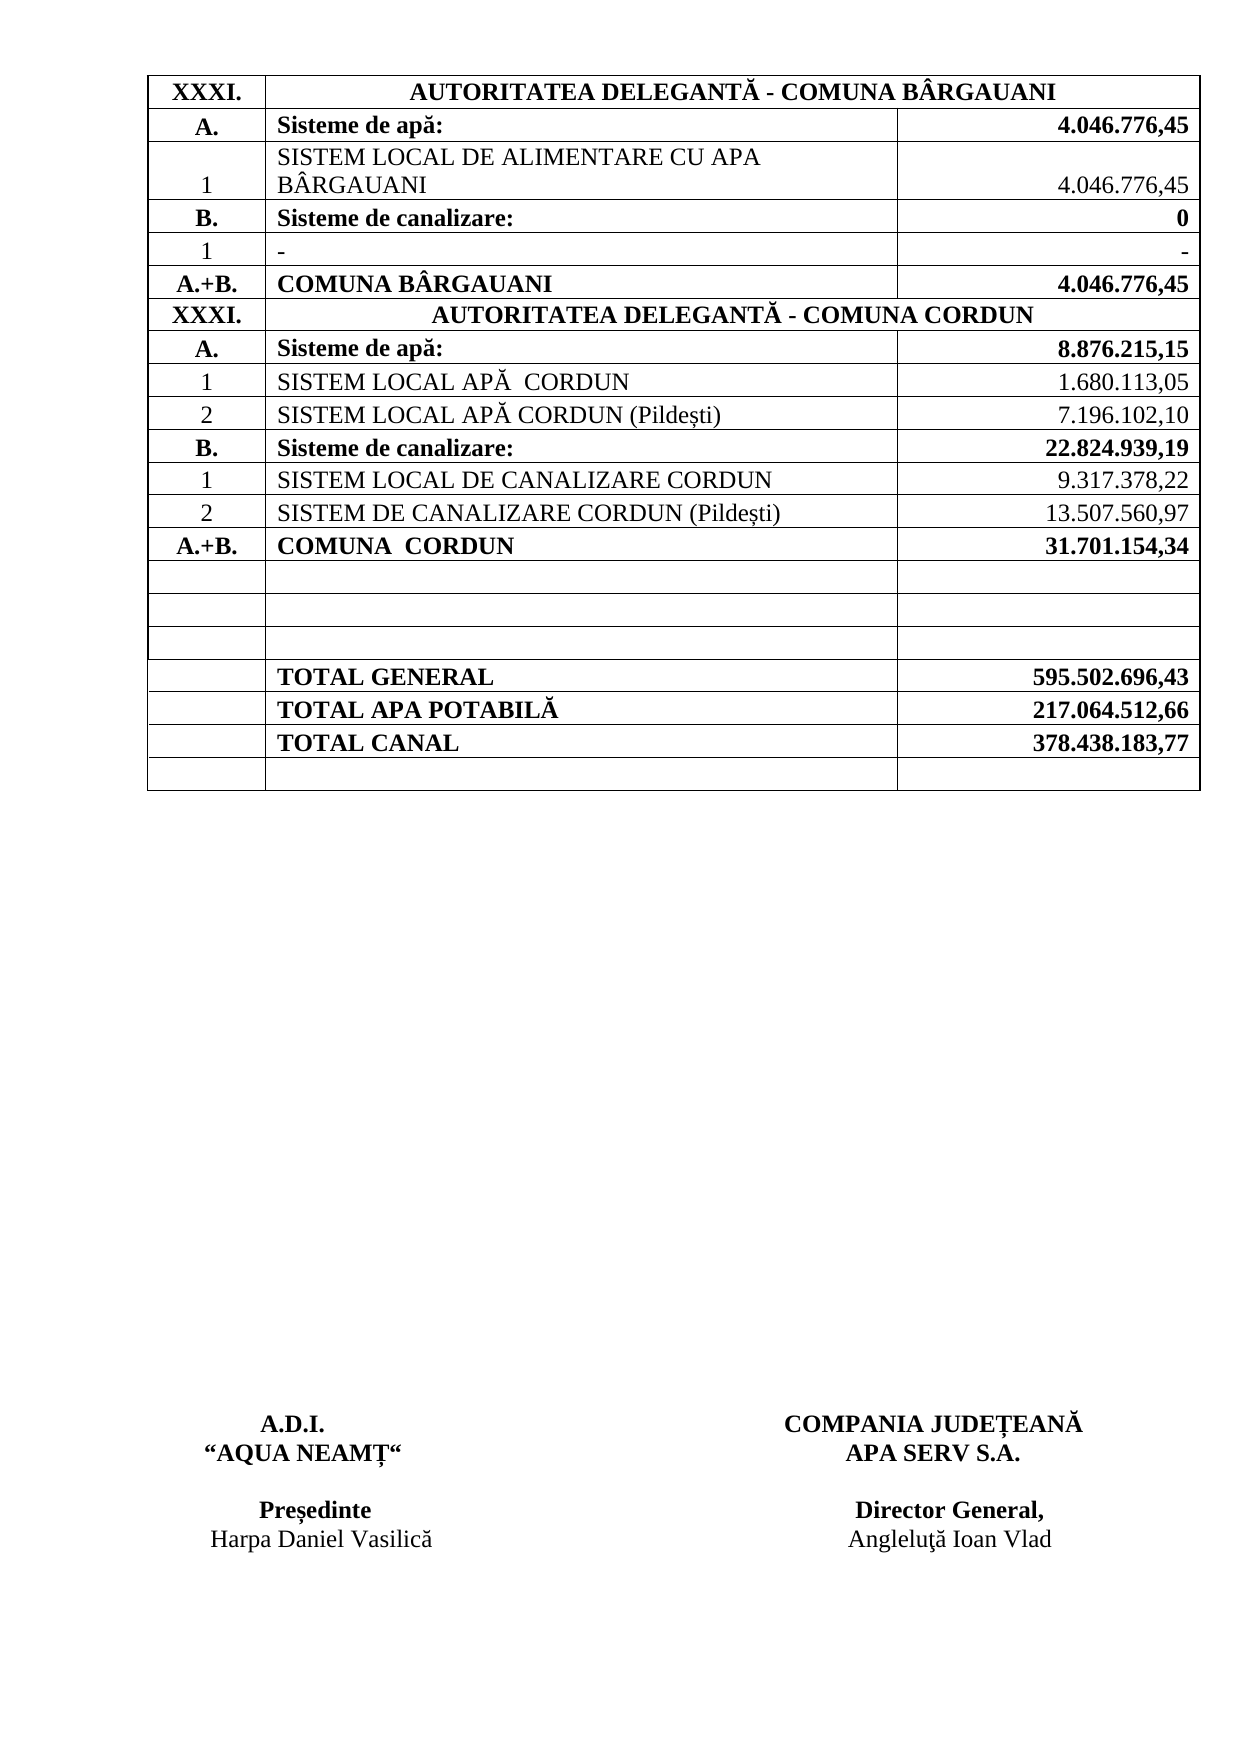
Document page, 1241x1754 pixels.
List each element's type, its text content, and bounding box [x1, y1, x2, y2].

table_cell 217.064.512,66 [898, 692, 1199, 724]
table_cell [148, 691, 265, 724]
table_cell AUTORITATEA DELEGANTĂ - COMUNA CORDUN [266, 299, 1199, 330]
table_cell XXXI. [149, 76, 265, 108]
table_cell [898, 561, 1199, 593]
table_cell [149, 561, 265, 593]
table_cell 1 [149, 463, 265, 494]
table_cell B. [149, 200, 265, 232]
table_cell [898, 758, 1199, 790]
text Harpa Daniel Vasilică Angleluţă Ioan Vlad [148, 1524, 1200, 1553]
table_cell Sisteme de apă: [266, 109, 897, 141]
table_cell 0 [898, 200, 1199, 232]
table_cell [148, 660, 265, 691]
table_cell 8.876.215,15 [898, 331, 1199, 363]
table_cell [898, 627, 1199, 658]
table_cell SISTEM LOCAL DE ALIMENTARE CU APA BÂRGAUANI [266, 142, 897, 199]
table_cell [148, 724, 265, 757]
table_cell [266, 758, 897, 790]
table_cell 4.046.776,45 [898, 142, 1199, 199]
table_cell B. [149, 430, 265, 462]
table_cell [266, 594, 897, 626]
table_cell Sisteme de canalizare: [266, 430, 897, 462]
table_cell 22.824.939,19 [898, 430, 1199, 462]
table_cell 4.046.776,45 [898, 266, 1199, 297]
table_cell 1 [149, 233, 265, 265]
table_cell 31.701.154,34 [898, 528, 1199, 560]
table_cell A.+B. [149, 266, 265, 297]
text “AQUA NEAMȚ“ APA SERV S.A. [148, 1438, 1200, 1466]
table_cell A. [149, 331, 265, 363]
table_cell [149, 627, 265, 658]
table_cell 595.502.696,43 [898, 660, 1199, 691]
table_cell TOTAL CANAL [266, 725, 897, 757]
table_cell Sisteme de apă: [266, 331, 897, 363]
table_cell 2 [149, 397, 265, 429]
table_cell SISTEM LOCAL DE CANALIZARE CORDUN [266, 463, 897, 494]
table_cell TOTAL GENERAL [266, 660, 897, 691]
table_cell [266, 627, 897, 658]
table_cell - [266, 233, 897, 265]
table_cell [149, 594, 265, 626]
table_cell 1 [149, 364, 265, 396]
table_cell - [898, 233, 1199, 265]
table_cell 378.438.183,77 [898, 725, 1199, 757]
table_cell Sisteme de canalizare: [266, 200, 897, 232]
table_cell COMUNA BÂRGAUANI [266, 266, 897, 297]
table_cell TOTAL APA POTABILĂ [266, 692, 897, 724]
table_cell [148, 757, 265, 790]
table_cell 2 [149, 495, 265, 527]
table_cell 7.196.102,10 [898, 397, 1199, 429]
table_cell 9.317.378,22 [898, 463, 1199, 494]
table_cell SISTEM LOCAL APĂ CORDUN [266, 364, 897, 396]
table_cell 1 [149, 142, 265, 199]
table_cell [898, 594, 1199, 626]
table_cell XXXI. [149, 299, 265, 330]
table_cell 4.046.776,45 [898, 109, 1199, 141]
table_cell SISTEM DE CANALIZARE CORDUN (Pildești) [266, 495, 897, 527]
text Președinte Director General, [148, 1495, 1200, 1524]
table_cell [266, 561, 897, 593]
text A.D.I. COMPANIA JUDEȚEANĂ [148, 1409, 1200, 1438]
table_cell 1.680.113,05 [898, 364, 1199, 396]
table_cell SISTEM LOCAL APĂ CORDUN (Pildești) [266, 397, 897, 429]
table_cell A.+B. [149, 528, 265, 560]
table_cell A. [149, 109, 265, 141]
table_cell AUTORITATEA DELEGANTĂ - COMUNA BÂRGAUANI [266, 76, 1199, 108]
table_cell 13.507.560,97 [898, 495, 1199, 527]
table_cell COMUNA CORDUN [266, 528, 897, 560]
